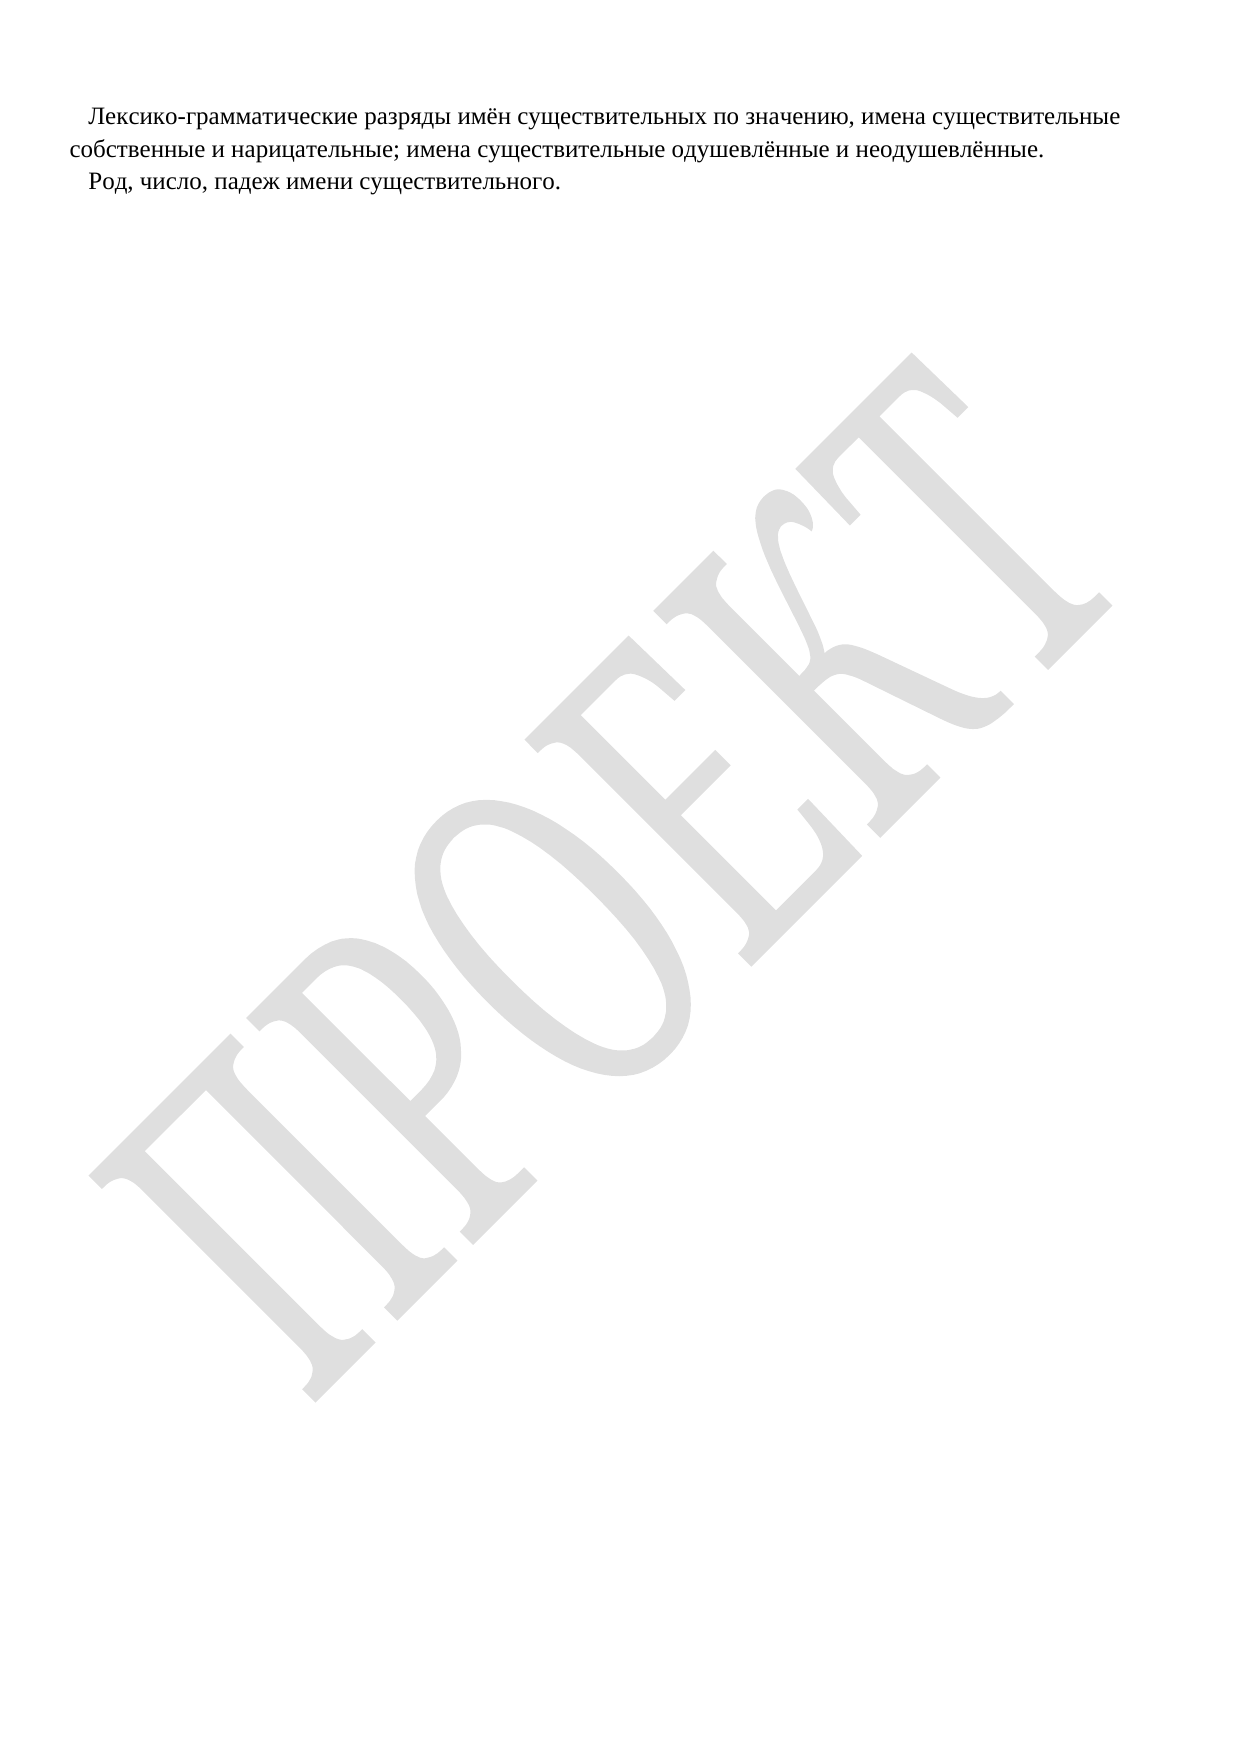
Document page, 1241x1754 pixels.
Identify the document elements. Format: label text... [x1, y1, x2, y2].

text Лексико-грамматические разряды имён существительных по значению, имена существительные собственные и нарицательные; имена существительные одушевлённые и неодушевлённые. Род, число, падеж имени существительного. [69, 101, 1129, 195]
